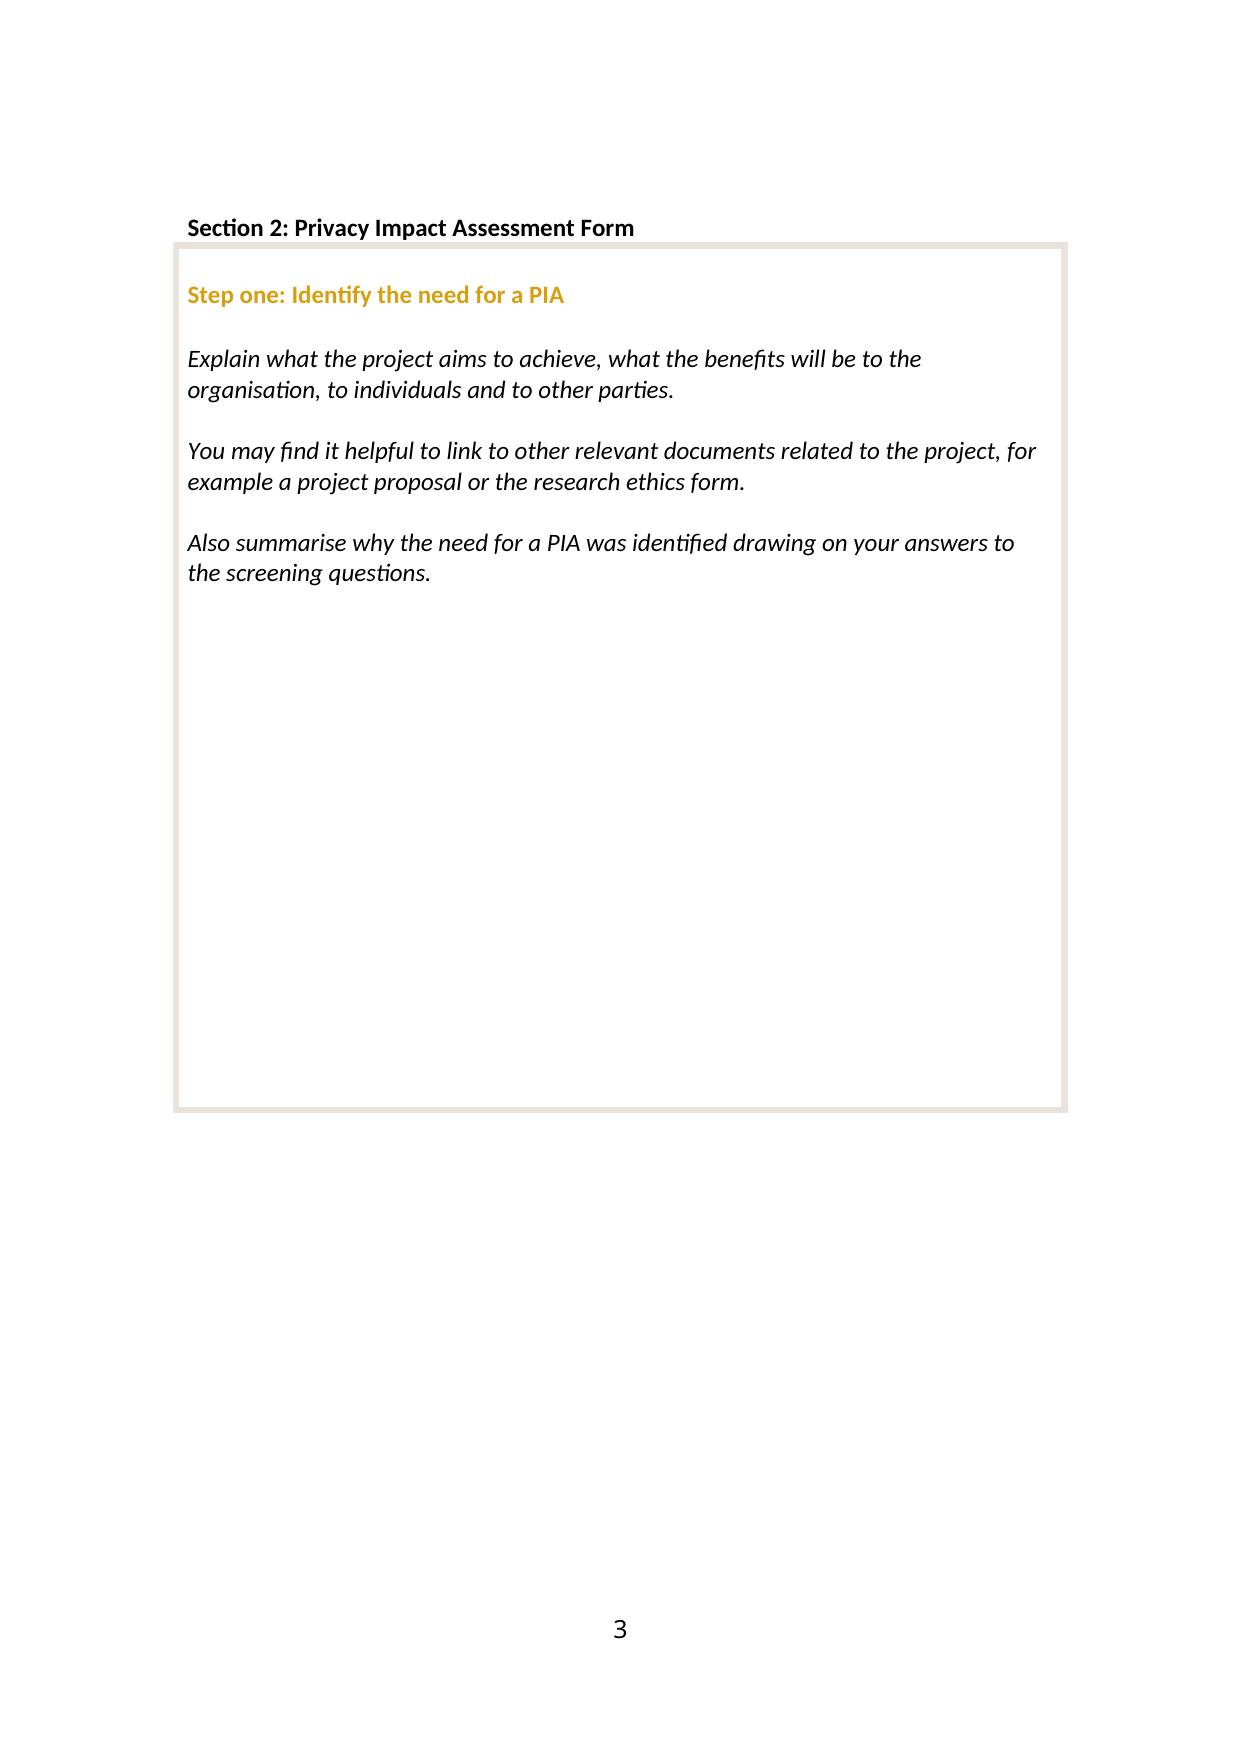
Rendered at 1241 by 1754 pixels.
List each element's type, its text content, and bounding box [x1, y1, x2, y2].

table_header Step one: Identify the need for a PIA Explain what the project aims to achieve, what the benefits will be to the organisation, to individuals and to other parties. You may find it helpful to link to other relevant documents related to the project, for example a project proposal or the research ethics form. Also summarise why the need for a PIA was identified drawing on your answers to the screening questions. [179, 249, 1061, 1107]
text Section 2: Privacy Impact Assessment Form [187, 212, 1053, 242]
